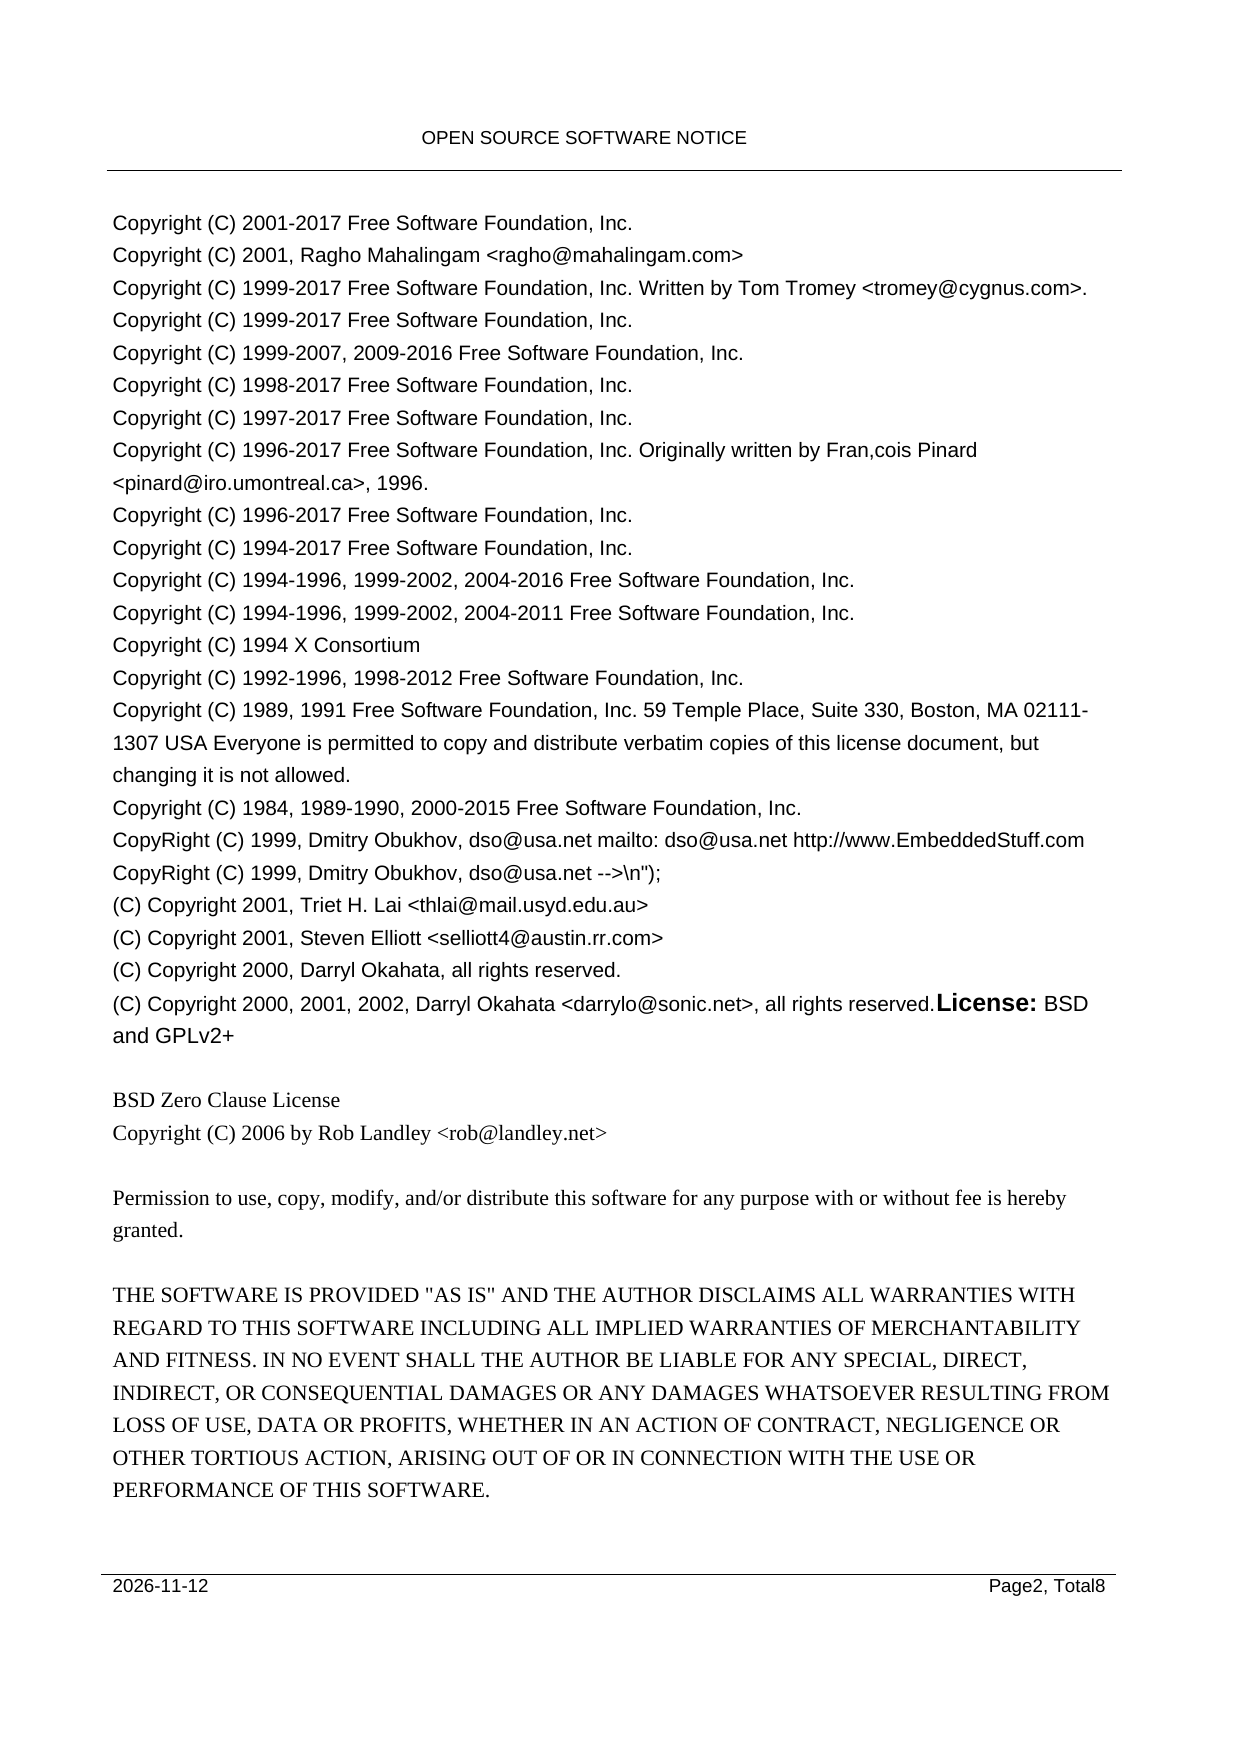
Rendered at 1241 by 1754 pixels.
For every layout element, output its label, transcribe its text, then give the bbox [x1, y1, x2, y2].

text Copyright (C) 1994-1996, 1999-2002, 2004-2011 Free Software Foundation, Inc. [112, 596, 1128, 629]
text (C) Copyright 2000, Darryl Okahata, all rights reserved. [112, 954, 1128, 986]
text CopyRight (C) 1999, Dmitry Obukhov, dso@usa.net mailto: dso@usa.net http://www.EmbeddedStuff.com [112, 824, 1128, 856]
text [112, 986, 1128, 1506]
text (C) Copyright 2001, Steven Elliott <selliott4@austin.rr.com> [112, 921, 1128, 954]
text Copyright (C) 1996-2017 Free Software Foundation, Inc. Originally written by Fran,cois Pinard <pinard@iro.umontreal.ca>, 1996. [112, 434, 1128, 499]
text (C) Copyright 2001, Triet H. Lai <thlai@mail.usyd.edu.au> [112, 889, 1128, 921]
text Copyright (C) 1994-1996, 1999-2002, 2004-2016 Free Software Foundation, Inc. [112, 564, 1128, 596]
text Copyright (C) 1997-2017 Free Software Foundation, Inc. [112, 401, 1128, 434]
text Copyright (C) 1998-2017 Free Software Foundation, Inc. [112, 369, 1128, 401]
text Copyright (C) 1996-2017 Free Software Foundation, Inc. [112, 499, 1128, 531]
text Copyright (C) 1989, 1991 Free Software Foundation, Inc. 59 Temple Place, Suite 330, Boston, MA 02111-1307 USA Everyone is permitted to copy and distribute verbatim copies of this license document, but changing it is not allowed. [112, 694, 1128, 791]
text CopyRight (C) 1999, Dmitry Obukhov, dso@usa.net -->\n"); [112, 856, 1128, 889]
text Copyright (C) 1992-1996, 1998-2012 Free Software Foundation, Inc. [112, 661, 1128, 694]
text Copyright (C) 1999-2017 Free Software Foundation, Inc. Written by Tom Tromey <tromey@cygnus.com>. [112, 271, 1128, 304]
text Copyright (C) 1999-2007, 2009-2016 Free Software Foundation, Inc. [112, 336, 1128, 369]
text Copyright (C) 1999-2017 Free Software Foundation, Inc. [112, 304, 1128, 336]
text Copyright (C) 1984, 1989-1990, 2000-2015 Free Software Foundation, Inc. [112, 791, 1128, 824]
text Copyright (C) 2001-2017 Free Software Foundation, Inc. [112, 206, 1128, 239]
text Copyright (C) 2001, Ragho Mahalingam <ragho@mahalingam.com> [112, 239, 1128, 271]
text Copyright (C) 1994-2017 Free Software Foundation, Inc. [112, 531, 1128, 564]
text Copyright (C) 1994 X Consortium [112, 629, 1128, 661]
